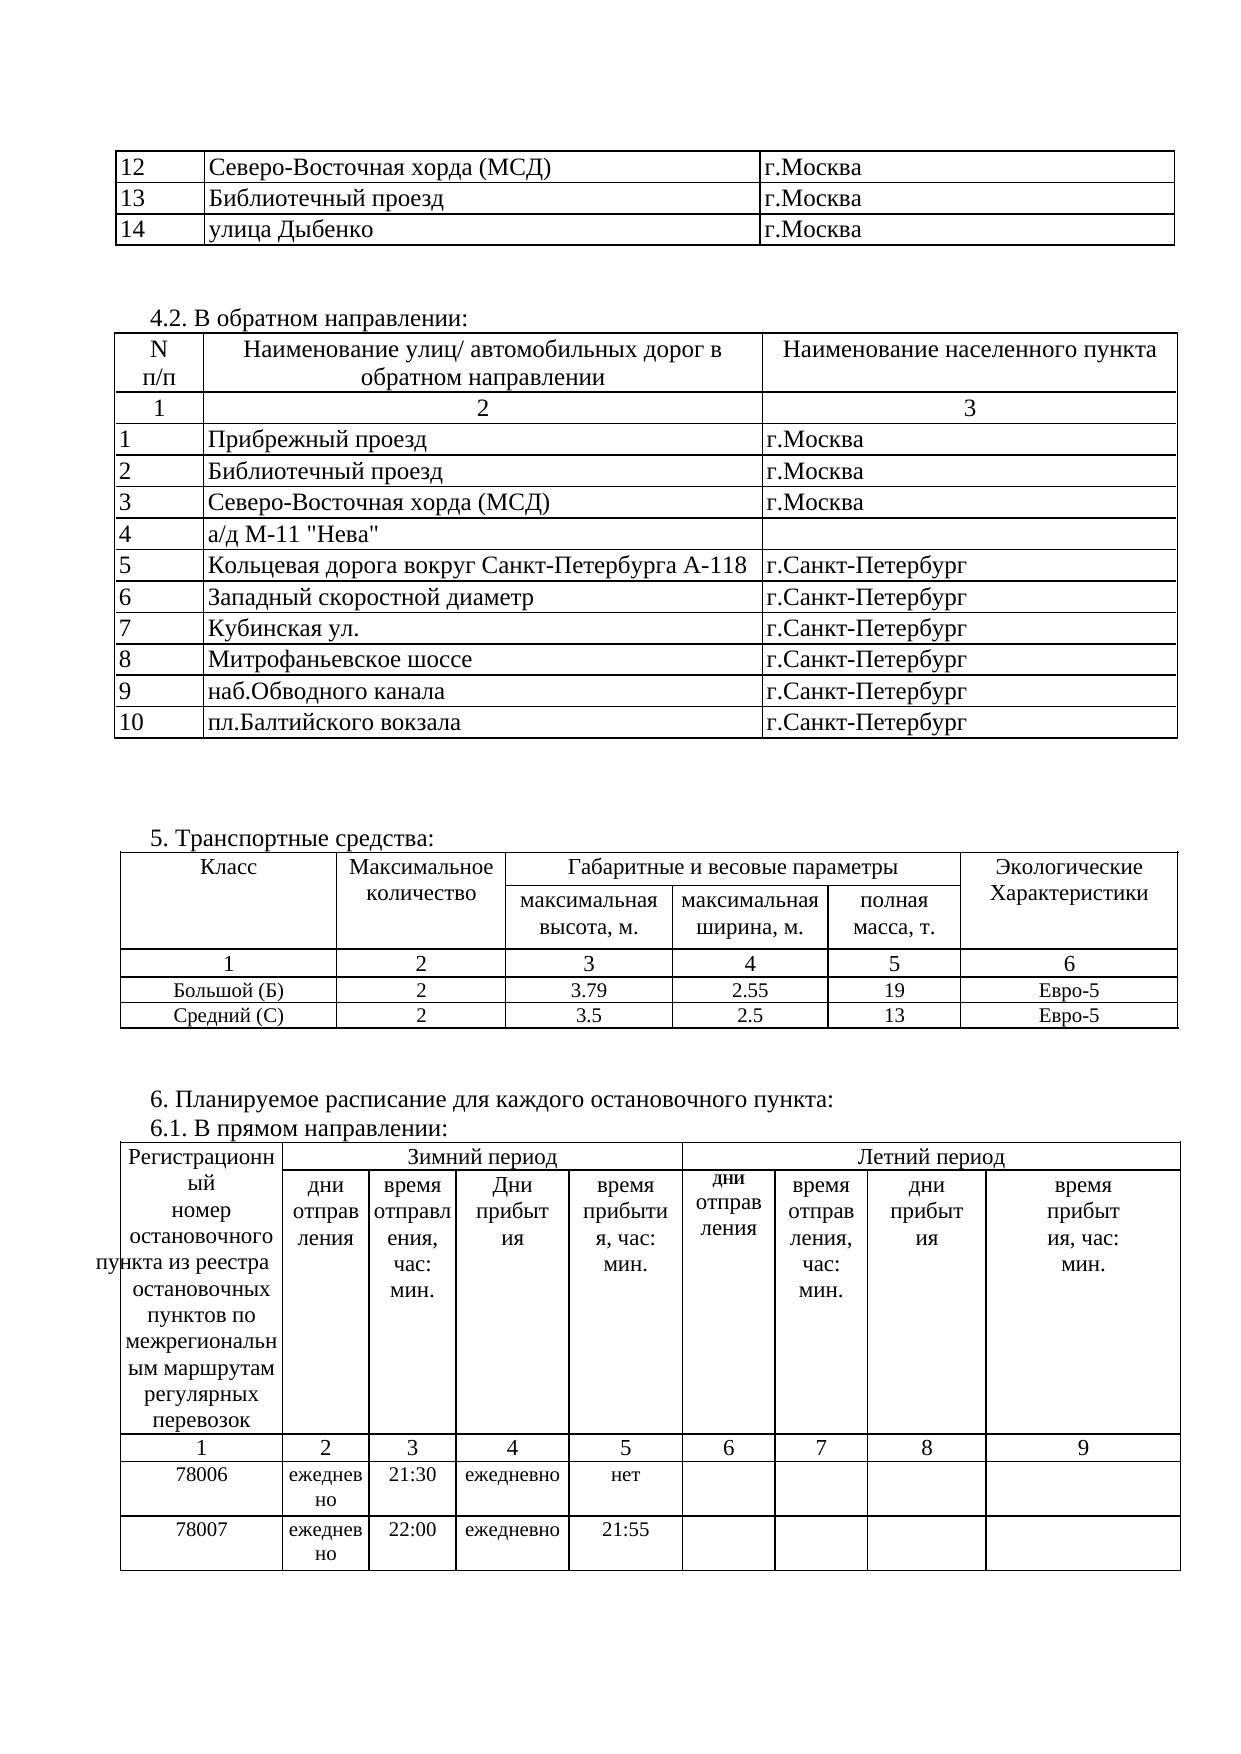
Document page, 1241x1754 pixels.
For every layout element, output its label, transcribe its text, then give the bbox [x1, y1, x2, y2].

table_cell 4 [673, 950, 827, 976]
table_cell 13 [829, 1003, 960, 1027]
table_cell 9 [987, 1435, 1180, 1461]
table_cell время отправ ления, час: мин. [776, 1171, 867, 1433]
table_cell 5 [829, 950, 960, 976]
table_cell 78006 [121, 1462, 282, 1515]
table_cell 6 [683, 1435, 774, 1461]
table_cell время отправл ения, час: мин. [370, 1171, 455, 1433]
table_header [121, 1143, 282, 1433]
table_cell 14 [117, 215, 204, 244]
table_cell время прибыти я, час: мин. [570, 1171, 682, 1433]
table_cell 3 [370, 1435, 455, 1461]
table_header N п/п [115, 334, 203, 391]
table_cell Прибрежный проезд [204, 424, 762, 454]
table_cell 4 [115, 518, 203, 548]
table_cell г.Санкт-Петербург [763, 611, 1177, 643]
table_cell г.Москва [761, 152, 1174, 181]
table_cell максимальная ширина, м. [673, 886, 827, 948]
table_cell Митрофаньевское шоссе [204, 645, 762, 674]
table_cell 2 [337, 978, 505, 1002]
table_cell 6 [961, 950, 1177, 976]
table_cell [868, 1517, 985, 1569]
table_cell [868, 1462, 985, 1515]
table_header Экологические Характеристики [961, 853, 1177, 948]
table_cell 2.5 [673, 1003, 827, 1027]
table_cell Западный скоростной диаметр [204, 582, 762, 611]
table_cell г.Москва [763, 454, 1177, 486]
table_cell Северо-Восточная хорда (МСД) [204, 487, 762, 517]
table_cell [683, 1462, 774, 1515]
table_cell 2 [204, 393, 762, 423]
table_cell 2 [337, 1003, 505, 1027]
table_cell а/д М-11 "Нева" [204, 519, 762, 548]
table_cell г.Санкт-Петербург [763, 580, 1177, 611]
table_cell г.Москва [761, 215, 1174, 244]
table_cell [683, 1517, 774, 1569]
table_cell ежедневно [457, 1462, 568, 1515]
table_cell 13 [117, 183, 204, 213]
table_cell ежедневно [283, 1517, 368, 1569]
table_cell 19 [829, 978, 960, 1002]
text 6. Планируемое расписание для каждого остановочного пункта: [150, 1084, 1090, 1113]
table_cell Дни прибыт ия [457, 1171, 568, 1433]
table_cell максимальная высота, м. [506, 886, 672, 948]
table_cell [763, 517, 1177, 548]
table_cell Библиотечный проезд [205, 183, 759, 213]
table_cell г.Москва [763, 486, 1177, 517]
table_cell Большой (Б) [121, 978, 336, 1002]
table_cell 12 [117, 152, 204, 181]
text 5. Транспортные средства: [150, 823, 1090, 851]
table_cell [776, 1517, 867, 1569]
table_cell 3 [115, 487, 203, 517]
table_cell 2 [115, 455, 203, 486]
table_cell наб.Обводного канала [204, 676, 762, 706]
table_cell 9 [115, 675, 203, 706]
table_cell 6 [115, 581, 203, 611]
table_cell время прибыт ия, час: мин. [987, 1171, 1180, 1433]
table_cell 4 [457, 1435, 568, 1461]
table_header Максимальное количество [337, 853, 505, 948]
table_cell улица Дыбенко [205, 215, 759, 244]
table_cell дни отправ ления [283, 1171, 368, 1433]
text 6.1. В прямом направлении: [150, 1113, 1090, 1141]
table_header Наименование улиц/ автомобильных дорог в обратном направлении [204, 334, 762, 391]
table_cell Северо-Восточная хорда (МСД) [205, 152, 759, 181]
table_cell 2.55 [673, 978, 827, 1002]
table_cell 21:55 [570, 1517, 682, 1569]
table_cell ДНИ отправ ления [683, 1171, 774, 1433]
table_cell 2 [283, 1435, 368, 1461]
table_cell Библиотечный проезд [204, 456, 762, 486]
table_cell ежедневно [283, 1462, 368, 1515]
table_cell Кольцевая дорога вокруг Санкт-Петербурга А-118 [204, 550, 762, 580]
table_header Класс [121, 853, 336, 948]
table_cell 1 [115, 392, 203, 423]
table_cell [987, 1517, 1180, 1569]
table_cell 21:30 [370, 1462, 455, 1515]
table_cell 3 [763, 391, 1177, 423]
table_cell 10 [115, 707, 203, 737]
table_cell г.Санкт-Петербург [763, 643, 1177, 674]
table_cell г.Санкт-Петербург [763, 706, 1177, 737]
table_cell г.Санкт-Петербург [763, 674, 1177, 706]
table_cell 5 [570, 1435, 682, 1461]
table_cell 8 [115, 644, 203, 674]
table_cell 22:00 [370, 1517, 455, 1569]
table_cell [987, 1462, 1180, 1515]
text 4.2. В обратном направлении: [150, 303, 1090, 332]
table_cell Средний (С) [121, 1003, 336, 1027]
table_cell нет [570, 1462, 682, 1515]
table_cell Евро-5 [961, 1003, 1177, 1027]
table_cell 5 [115, 550, 203, 580]
table_cell 1 [121, 1435, 282, 1461]
table_header Габаритные и весовые параметры [506, 853, 960, 885]
table_cell пл.Балтийского вокзала [204, 707, 762, 737]
table_cell г.Москва [763, 423, 1177, 454]
table_cell 7 [776, 1435, 867, 1461]
table_cell 1 [115, 424, 203, 454]
table_cell Кубинская ул. [204, 613, 762, 643]
table_cell 1 [121, 950, 336, 976]
table_cell 8 [868, 1435, 985, 1461]
table_cell Евро-5 [961, 978, 1177, 1002]
table_cell 3.5 [506, 1003, 672, 1027]
table_cell г.Санкт-Петербург [763, 549, 1177, 580]
table_cell 78007 [121, 1517, 282, 1569]
table_cell ежедневно [457, 1517, 568, 1569]
table_header Наименование населенного пункта [763, 334, 1177, 391]
table_header Зимний период [283, 1143, 682, 1169]
table_cell полная масса, т. [829, 886, 960, 948]
table_cell 2 [337, 950, 505, 976]
table_header Летний период [683, 1143, 1180, 1169]
table_cell 3 [506, 950, 672, 976]
table_cell [776, 1462, 867, 1515]
table_cell 3.79 [506, 978, 672, 1002]
table_cell 7 [115, 613, 203, 643]
table_cell дни прибыт ия [868, 1171, 985, 1433]
table_cell г.Москва [761, 183, 1174, 213]
